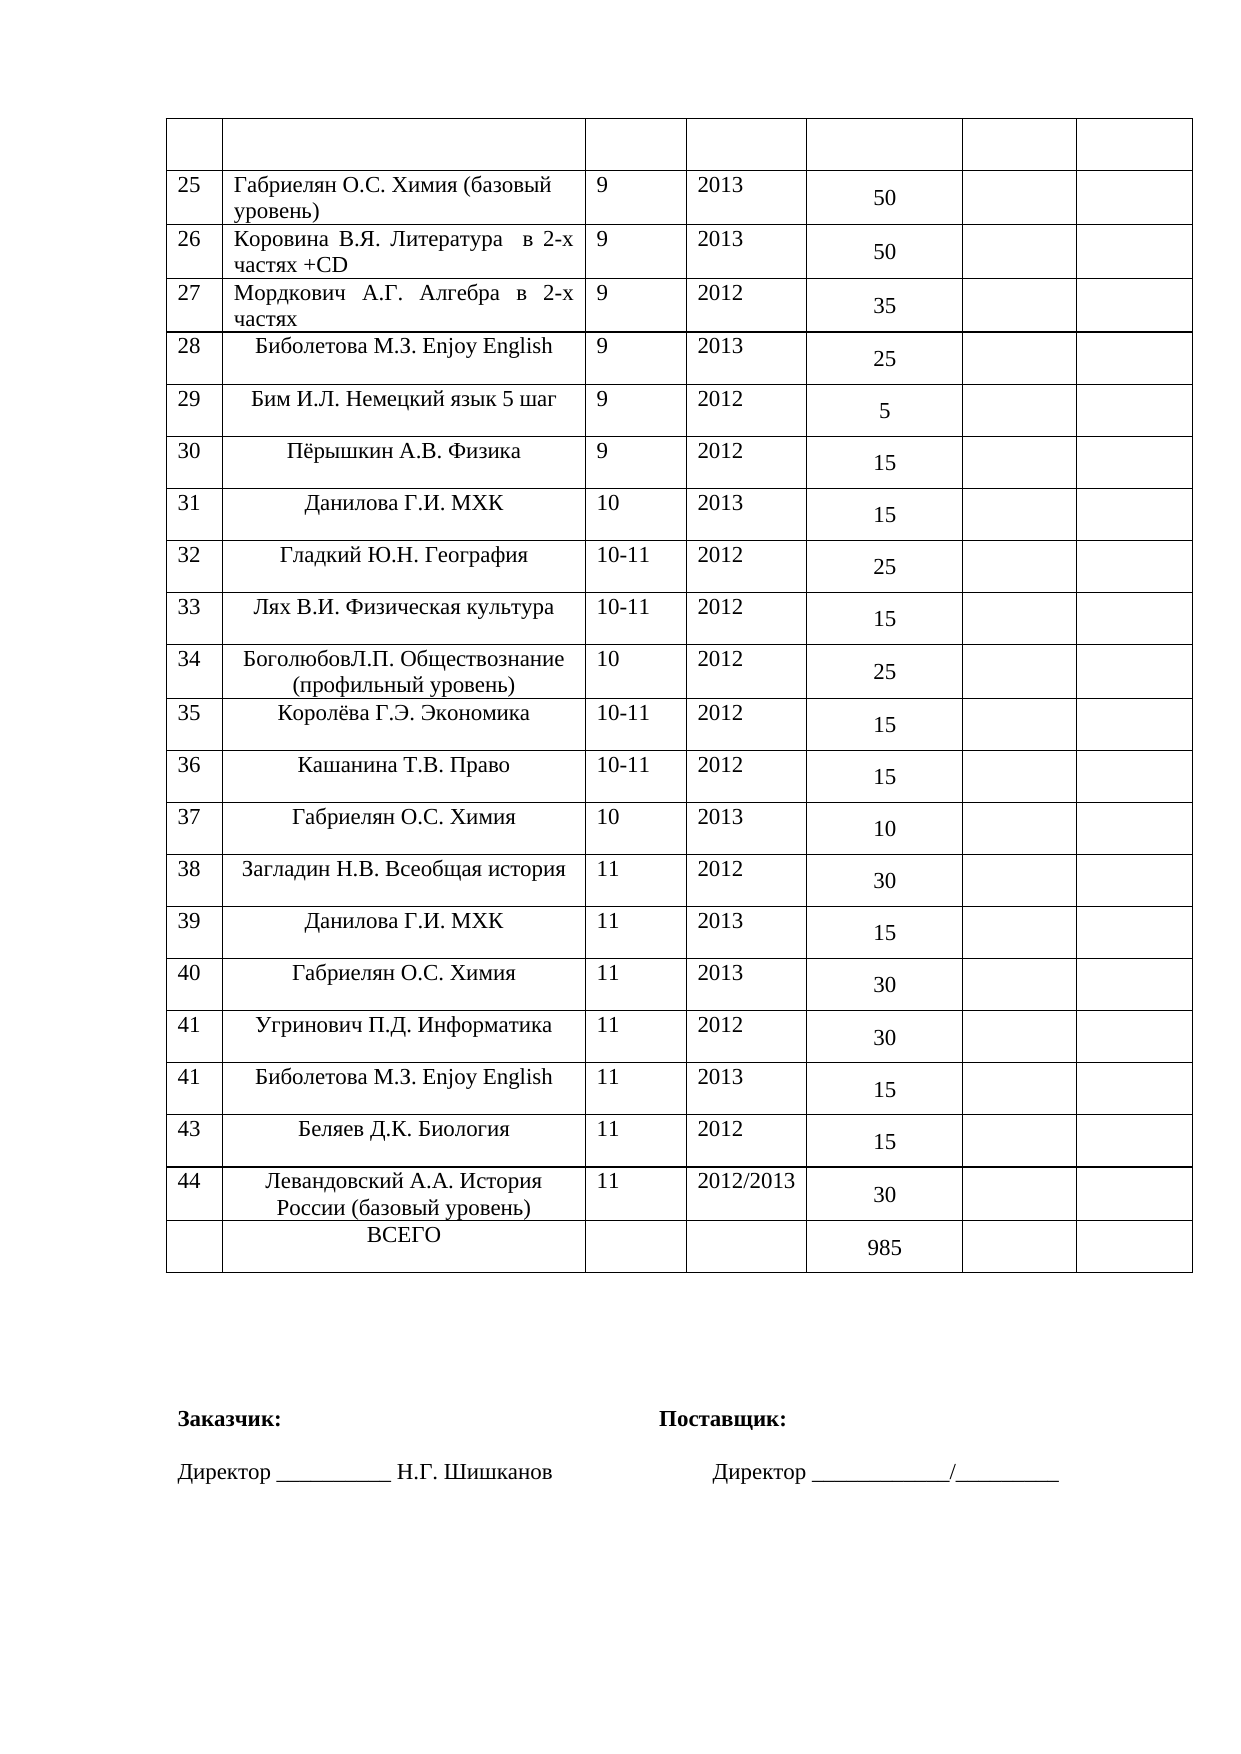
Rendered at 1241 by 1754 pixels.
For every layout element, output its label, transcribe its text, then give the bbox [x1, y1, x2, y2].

table_cell 11 [586, 855, 686, 906]
table_cell [963, 119, 1076, 170]
table_cell 15 [807, 1115, 962, 1166]
table_cell 34 [167, 645, 222, 698]
table_cell [1077, 1011, 1192, 1062]
table_cell [1077, 489, 1192, 540]
table_cell Бим И.Л. Немецкий язык 5 шаг [223, 385, 585, 436]
table_cell 30 [807, 1168, 962, 1220]
table_cell [963, 699, 1076, 750]
table_cell Мордкович А.Г. Алгебра в 2-х частях [223, 279, 585, 331]
table_cell [963, 751, 1076, 802]
table_cell 2013 [687, 171, 806, 224]
table_cell [1077, 437, 1192, 488]
table_cell Гладкий Ю.Н. География [223, 541, 585, 592]
table_cell [963, 803, 1076, 854]
table_cell 2013 [687, 907, 806, 958]
table_cell 2013 [687, 225, 806, 278]
table_cell [963, 855, 1076, 906]
table_cell [167, 1221, 222, 1272]
table_cell 2012 [687, 119, 806, 170]
table_cell [1077, 1221, 1192, 1272]
text Заказчик: Поставщик: [177, 1405, 1152, 1431]
table_cell 11 [586, 907, 686, 958]
table_cell Габриелян О.С. Химия (базовый уровень) [223, 171, 585, 224]
table_cell 2013 [687, 803, 806, 854]
table_cell 10 [807, 803, 962, 854]
table_cell [1077, 751, 1192, 802]
table_cell 5 [807, 385, 962, 436]
table_cell [1077, 959, 1192, 1010]
table_cell 9 [586, 385, 686, 436]
table_cell Левандовский А.А. История России (базовый уровень) [223, 1168, 585, 1220]
table_cell 985 [807, 1221, 962, 1272]
table_cell Угринович П.Д. Информатика [223, 1011, 585, 1062]
table_cell 10-11 [586, 593, 686, 644]
table_cell 35 [807, 279, 962, 331]
table_cell 2012 [687, 279, 806, 331]
table_cell [1077, 593, 1192, 644]
table_cell Беляев Д.К. Биология [223, 1115, 585, 1166]
table_cell 41 [167, 1063, 222, 1114]
table_cell [1077, 279, 1192, 331]
table_cell 15 [807, 593, 962, 644]
table_cell 27 [167, 279, 222, 331]
table_cell Габриелян О.С. Химия [223, 959, 585, 1010]
table_cell 25 [807, 333, 962, 383]
table_cell 2012 [687, 1115, 806, 1166]
table_cell [963, 1011, 1076, 1062]
table_cell [1077, 1063, 1192, 1114]
table_cell 2012 [687, 855, 806, 906]
table_cell [963, 279, 1076, 331]
table_cell 50 [807, 225, 962, 278]
table_cell 11 [586, 1063, 686, 1114]
table_cell БоголюбовЛ.П. Обществознание (профильный уровень) [223, 645, 585, 698]
table_cell 2013 [687, 1063, 806, 1114]
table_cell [223, 119, 585, 170]
table_cell 9 [586, 333, 686, 383]
table_cell [963, 645, 1076, 698]
table_cell Загладин Н.В. Всеобщая история [223, 855, 585, 906]
table_cell 2012 [687, 385, 806, 436]
table_cell 30 [167, 437, 222, 488]
table_cell [1077, 333, 1192, 383]
table_cell [963, 225, 1076, 278]
table_cell 28 [167, 333, 222, 383]
table_cell 40 [167, 959, 222, 1010]
table_cell 39 [167, 907, 222, 958]
table_cell [1077, 699, 1192, 750]
table_cell 15 [807, 1063, 962, 1114]
table_cell Кашанина Т.В. Право [223, 751, 585, 802]
table_cell 2012 [687, 751, 806, 802]
table_cell 10-11 [586, 541, 686, 592]
table_cell 15 [807, 489, 962, 540]
table_cell ВСЕГО [223, 1221, 585, 1272]
table_cell [1077, 1168, 1192, 1220]
table_cell [1077, 225, 1192, 278]
table_cell 25 [807, 119, 962, 170]
table_cell 31 [167, 489, 222, 540]
table_cell 25 [167, 171, 222, 224]
table_cell 44 [167, 1168, 222, 1220]
table_cell [963, 1115, 1076, 1166]
table_cell [687, 1221, 806, 1272]
table_cell Коровина В.Я. Литература в 2-х частях +CD [223, 225, 585, 278]
table_cell 9 [586, 225, 686, 278]
table_cell [963, 907, 1076, 958]
table_cell 32 [167, 541, 222, 592]
table_cell 2012 [687, 645, 806, 698]
table_cell 2013 [687, 489, 806, 540]
table_cell Биболетова М.З. Enjoy English [223, 1063, 585, 1114]
table_cell 30 [807, 855, 962, 906]
table_cell [586, 1221, 686, 1272]
table_cell 10-11 [586, 751, 686, 802]
table_cell [1077, 119, 1192, 170]
table_cell [963, 437, 1076, 488]
table_cell 11 [586, 959, 686, 1010]
table_cell 38 [167, 855, 222, 906]
table_cell [963, 1063, 1076, 1114]
table_cell 9 [586, 171, 686, 224]
table_cell 43 [167, 1115, 222, 1166]
text Директор __________ Н.Г. Шишканов Директор ____________/_________ [177, 1458, 1152, 1484]
table_cell [1077, 907, 1192, 958]
table_cell [1077, 803, 1192, 854]
table_cell 29 [167, 385, 222, 436]
table_cell [1077, 1115, 1192, 1166]
table_cell Пёрышкин А.В. Физика [223, 437, 585, 488]
table_cell 25 [807, 541, 962, 592]
table_cell [963, 171, 1076, 224]
table_cell [963, 489, 1076, 540]
table_cell 35 [167, 699, 222, 750]
table_cell 15 [807, 699, 962, 750]
table_cell 33 [167, 593, 222, 644]
table_cell 11 [586, 1168, 686, 1220]
table_cell 11 [586, 1011, 686, 1062]
table_cell Лях В.И. Физическая культура [223, 593, 585, 644]
table_cell 37 [167, 803, 222, 854]
table_cell 10 [586, 803, 686, 854]
table_cell 36 [167, 751, 222, 802]
table_cell 2013 [687, 959, 806, 1010]
table_cell 9 [586, 279, 686, 331]
table_cell [963, 1221, 1076, 1272]
table_cell Габриелян О.С. Химия [223, 803, 585, 854]
table_cell [963, 333, 1076, 383]
table_cell 11 [586, 1115, 686, 1166]
table_cell 9 [586, 119, 686, 170]
table_cell 10 [586, 489, 686, 540]
table_cell 26 [167, 225, 222, 278]
table_cell 2013 [687, 333, 806, 383]
table_cell [963, 541, 1076, 592]
table_cell [1077, 171, 1192, 224]
table_cell 24 [167, 119, 222, 170]
table_cell 30 [807, 1011, 962, 1062]
table_cell 2012 [687, 541, 806, 592]
table_cell [963, 593, 1076, 644]
table_cell [963, 385, 1076, 436]
table_cell Данилова Г.И. МХК [223, 907, 585, 958]
table_cell 50 [807, 171, 962, 224]
table_cell 2012/2013 [687, 1168, 806, 1220]
table_cell 25 [807, 645, 962, 698]
table_cell 2012 [687, 699, 806, 750]
table_cell 15 [807, 437, 962, 488]
table_cell 9 [586, 437, 686, 488]
table_cell Данилова Г.И. МХК [223, 489, 585, 540]
table_cell 41 [167, 1011, 222, 1062]
table_cell 2012 [687, 1011, 806, 1062]
table_cell [1077, 855, 1192, 906]
table_cell [963, 1168, 1076, 1220]
table_cell 2012 [687, 593, 806, 644]
table_cell 15 [807, 907, 962, 958]
table_cell Биболетова М.З. Enjoy English [223, 333, 585, 383]
table_cell 10 [586, 645, 686, 698]
table_cell [1077, 385, 1192, 436]
table_cell [1077, 645, 1192, 698]
table_cell 15 [807, 751, 962, 802]
table_cell 2012 [687, 437, 806, 488]
table_cell 30 [807, 959, 962, 1010]
table_cell [963, 959, 1076, 1010]
table_cell Королёва Г.Э. Экономика [223, 699, 585, 750]
table_cell [1077, 541, 1192, 592]
table_cell 10-11 [586, 699, 686, 750]
